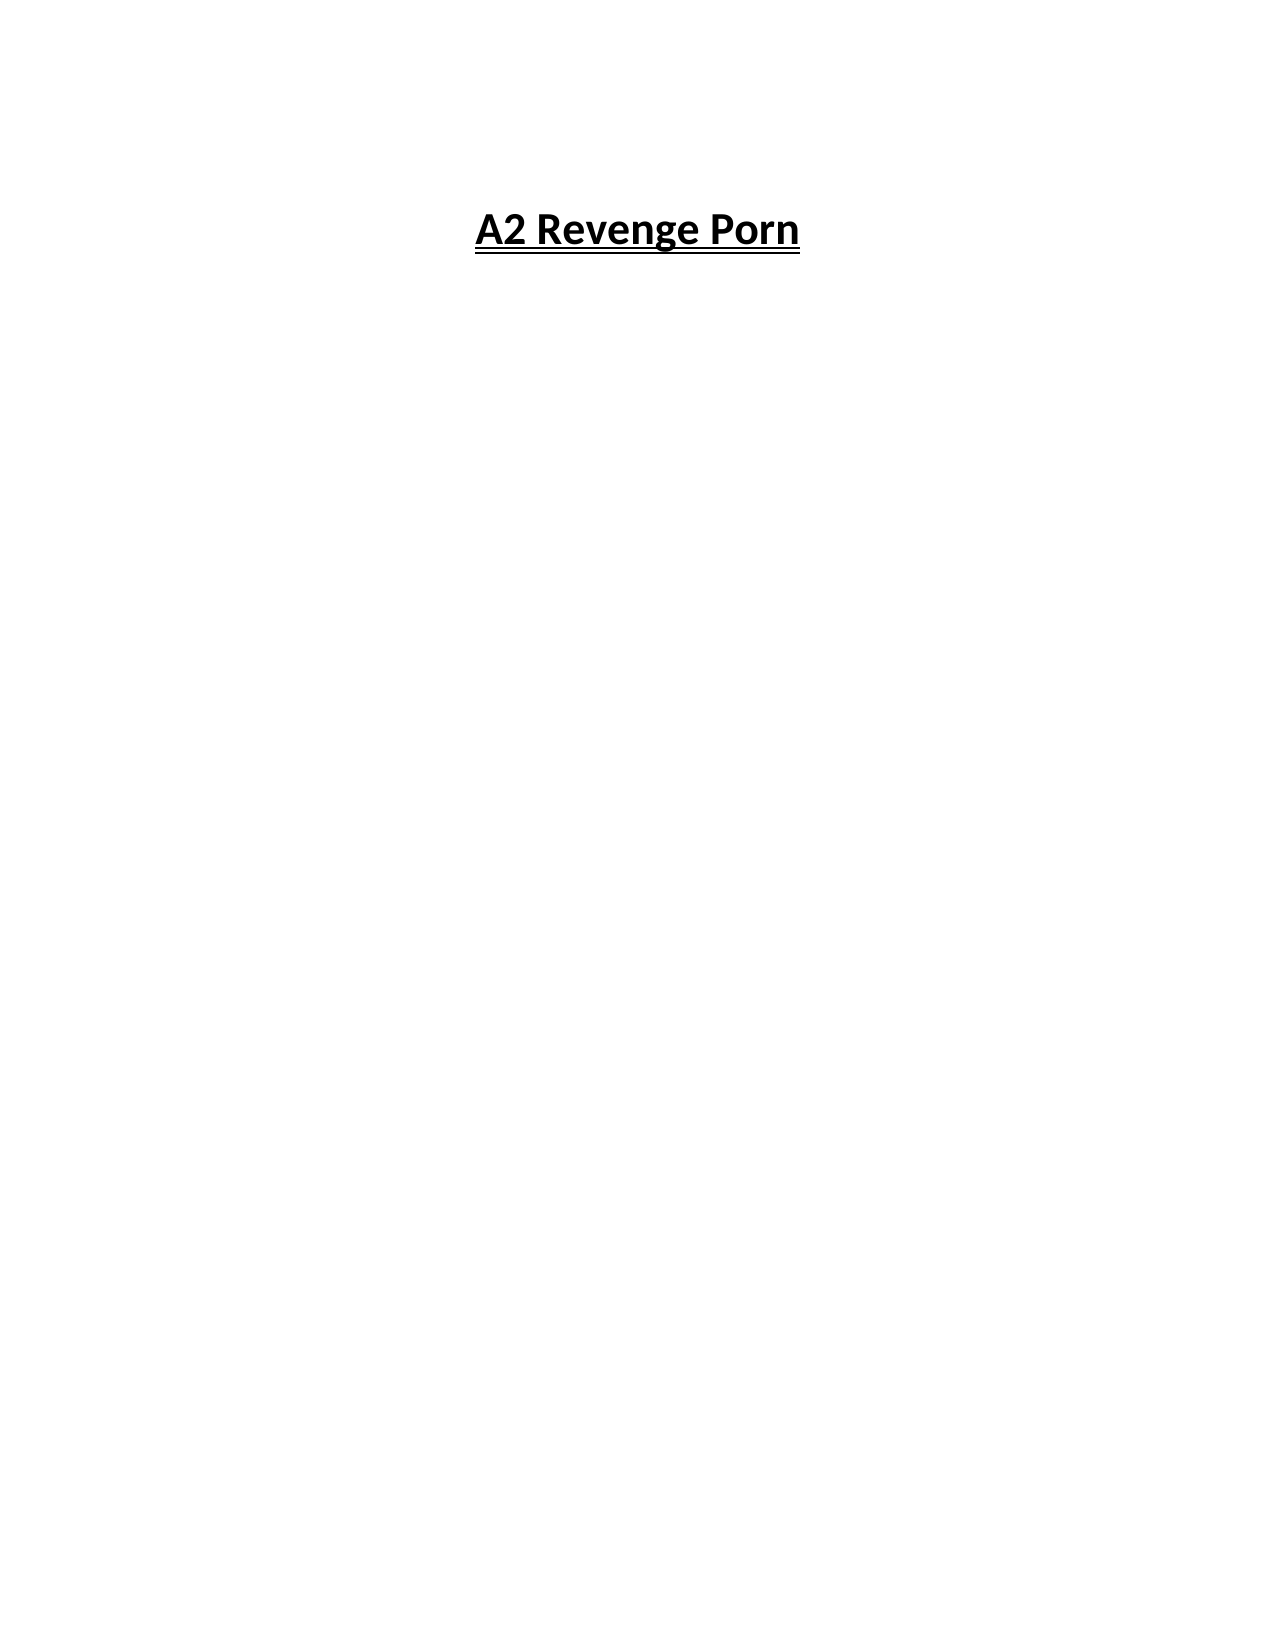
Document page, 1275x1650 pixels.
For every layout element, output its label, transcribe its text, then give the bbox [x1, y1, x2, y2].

subtitle A2 Revenge Porn [187, 200, 1087, 256]
